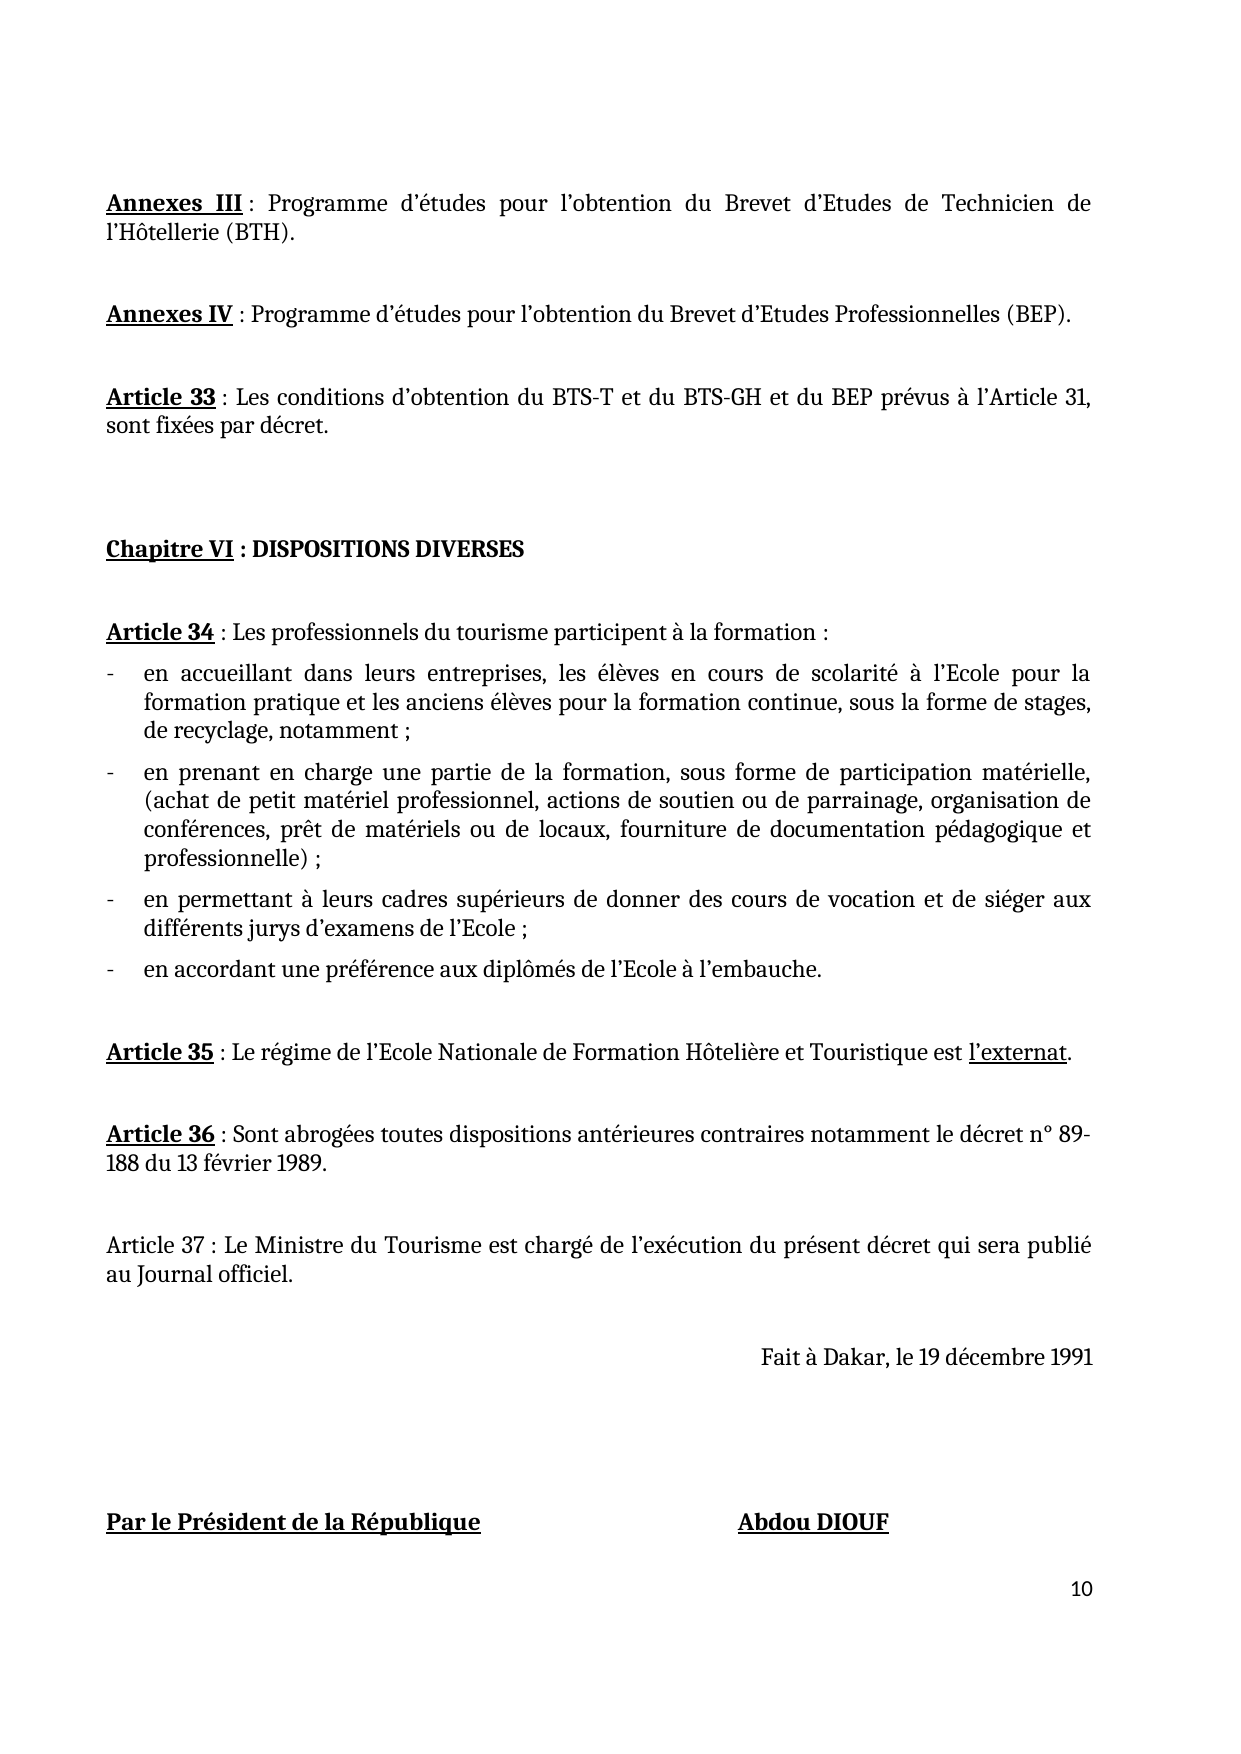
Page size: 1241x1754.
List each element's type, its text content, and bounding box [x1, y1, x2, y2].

list en accordant une préférence aux diplômés de l’Ecole à l’embauche. [106, 955, 1093, 984]
text Par le Président de la République Abdou DIOUF [106, 1508, 1093, 1536]
list en permettant à leurs cadres supérieurs de donner des cours de vocation et de siéger aux différents jurys d’examens de l’Ecole ; [106, 885, 1093, 943]
text Article 33 : Les conditions d’obtention du BTS-T et du BTS-GH et du BEP prévus à l’Article 31, sont fixées par décret. [106, 383, 1093, 440]
list en prenant en charge une partie de la formation, sous forme de participation matérielle, (achat de petit matériel professionnel, actions de soutien ou de parrainage, organisation de conférences, prêt de matériels ou de locaux, fourniture de documentation pédagogique et professionnelle) ; [106, 758, 1093, 873]
text Article 35 : Le régime de l’Ecole Nationale de Formation Hôtelière et Touristique est l’externat. [106, 1038, 1093, 1066]
text Article 36 : Sont abrogées toutes dispositions antérieures contraires notamment le décret n° 89-188 du 13 février 1989. [106, 1120, 1093, 1178]
text Chapitre VI : DISPOSITIONS DIVERSES [106, 535, 1093, 564]
text Fait à Dakar, le 19 décembre 1991 [106, 1343, 1093, 1371]
list en accueillant dans leurs entreprises, les élèves en cours de scolarité à l’Ecole pour la formation pratique et les anciens élèves pour la formation continue, sous la forme de stages, de recyclage, notamment ; [106, 659, 1093, 745]
text Article 37 : Le Ministre du Tourisme est chargé de l’exécution du présent décret qui sera publié au Journal officiel. [106, 1231, 1093, 1289]
text Annexes IV : Programme d’études pour l’obtention du Brevet d’Etudes Professionnelles (BEP). [106, 300, 1093, 329]
text Annexes III : Programme d’études pour l’obtention du Brevet d’Etudes de Technicien de l’Hôtellerie (BTH). [106, 189, 1093, 246]
text Article 34 : Les professionnels du tourisme participent à la formation : [106, 618, 1093, 646]
